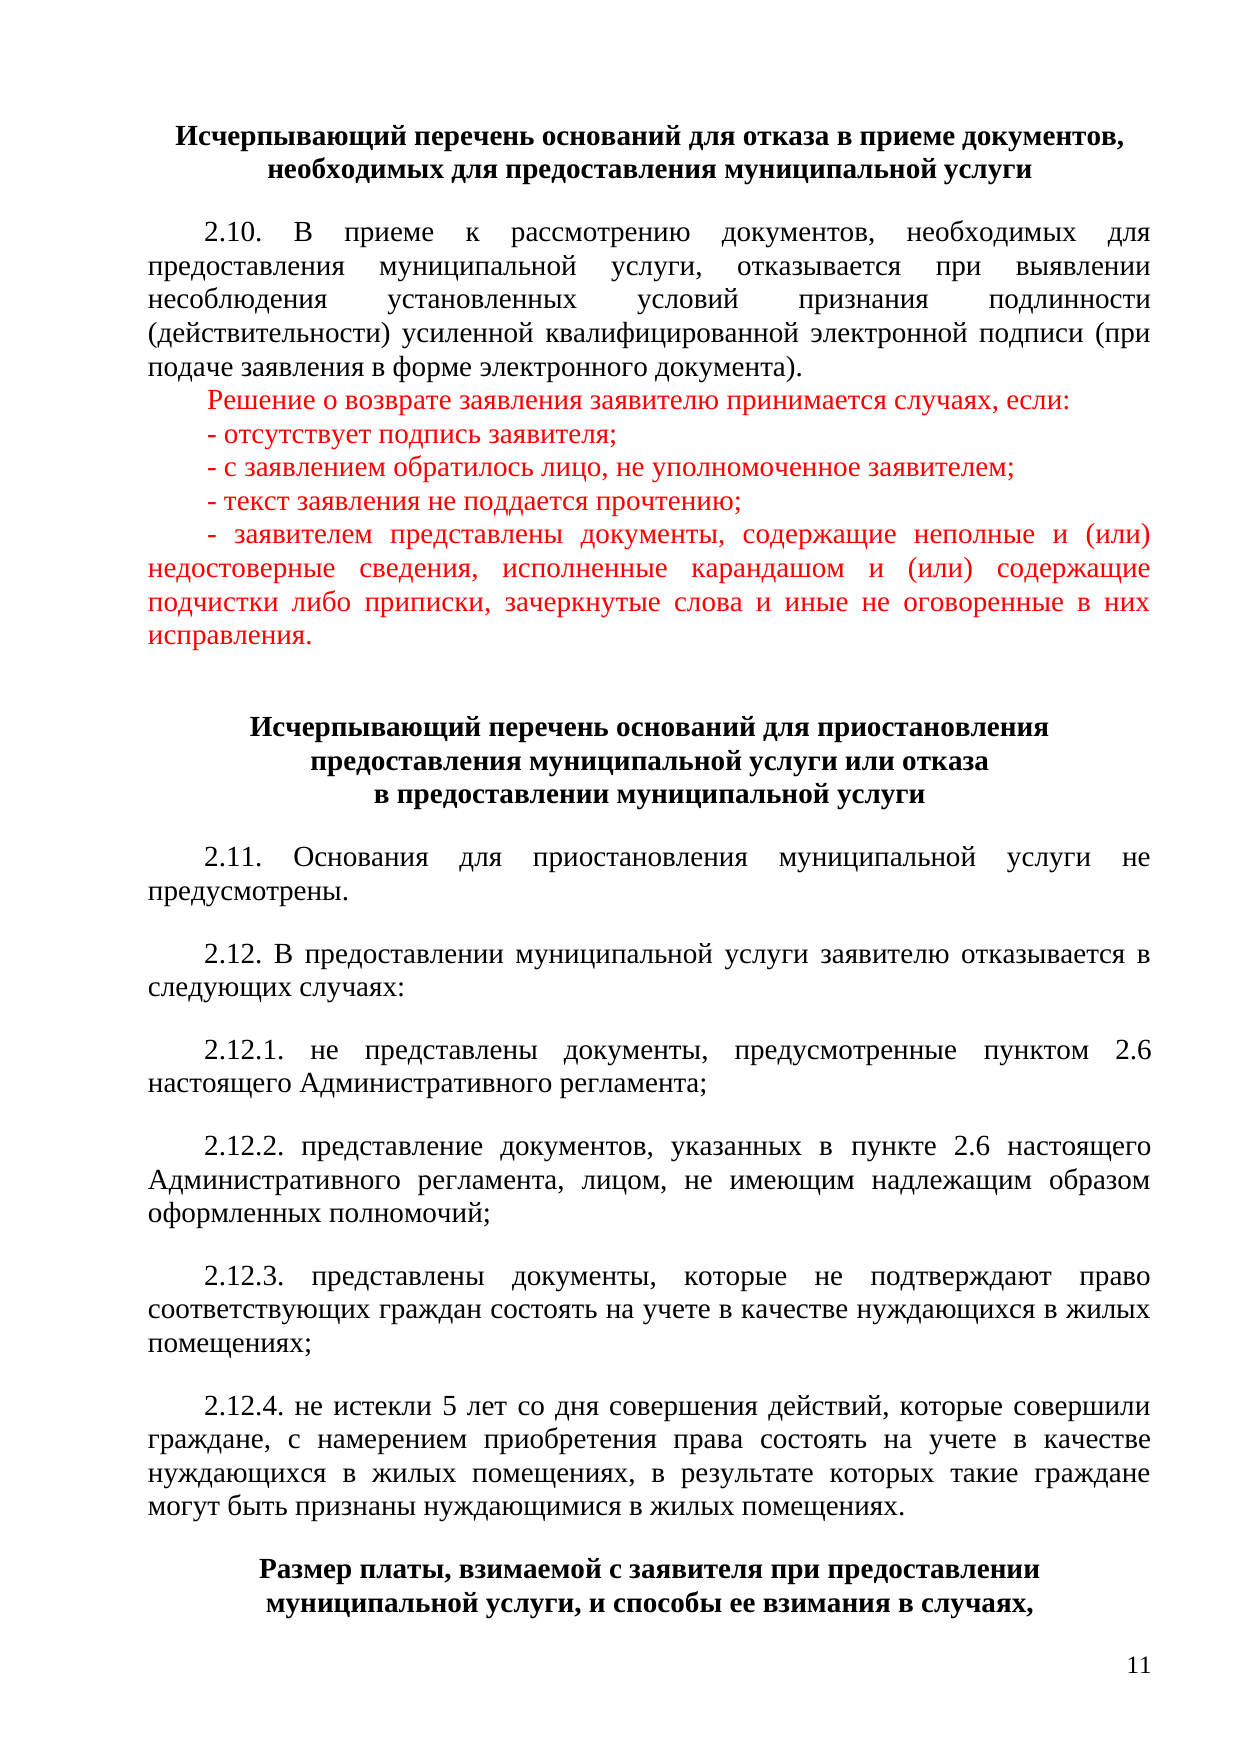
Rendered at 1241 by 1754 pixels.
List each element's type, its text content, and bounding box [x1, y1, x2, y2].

text 2.12.1. не представлены документы, предусмотренные пунктом 2.6 настоящего Административного регламента; [148, 1032, 1152, 1099]
text 2.11. Основания для приостановления муниципальной услуги не предусмотрены. [148, 839, 1152, 907]
text муниципальной услуги, и способы ее взимания в случаях, [148, 1585, 1152, 1618]
text Исчерпывающий перечень оснований для приостановления [148, 709, 1152, 743]
text предоставления муниципальной услуги или отказа [148, 743, 1152, 776]
text - с заявлением обратилось лицо, не уполномоченное заявителем; [148, 449, 1152, 483]
text 2.12.4. не истекли 5 лет со дня совершения действий, которые совершили граждане, с намерением приобретения права состоять на учете в качестве нуждающихся в жилых помещениях, в результате которых такие граждане могут быть признаны нуждающимися в жилых помещениях. [148, 1388, 1152, 1522]
text 2.12.3. представлены документы, которые не подтверждают право соответствующих граждан состоять на учете в качестве нуждающихся в жилых помещениях; [148, 1258, 1152, 1359]
text Решение о возврате заявления заявителю принимается случаях, если: [148, 382, 1152, 416]
text 2.12. В предоставлении муниципальной услуги заявителю отказывается в следующих случаях: [148, 936, 1152, 1003]
text - текст заявления не поддается прочтению; [148, 483, 1152, 517]
text Размер платы, взимаемой с заявителя при предоставлении [148, 1551, 1152, 1585]
text в предоставлении муниципальной услуги [148, 777, 1152, 810]
text 2.12.2. представление документов, указанных в пункте 2.6 настоящего Административного регламента, лицом, не имеющим надлежащим образом оформленных полномочий; [148, 1128, 1152, 1229]
text Исчерпывающий перечень оснований для отказа в приеме документов, необходимых для предоставления муниципальной услуги [148, 118, 1152, 185]
text - отсутствует подпись заявителя; [148, 416, 1152, 449]
text - заявителем представлены документы, содержащие неполные и (или) недостоверные сведения, исполненные карандашом и (или) содержащие подчистки либо приписки, зачеркнутые слова и иные не оговоренные в них исправления. [148, 517, 1152, 651]
text 2.10. В приеме к рассмотрению документов, необходимых для предоставления муниципальной услуги, отказывается при выявлении несоблюдения установленных условий признания подлинности (действительности) усиленной квалифицированной электронной подписи (при подаче заявления в форме электронного документа). [148, 214, 1152, 382]
